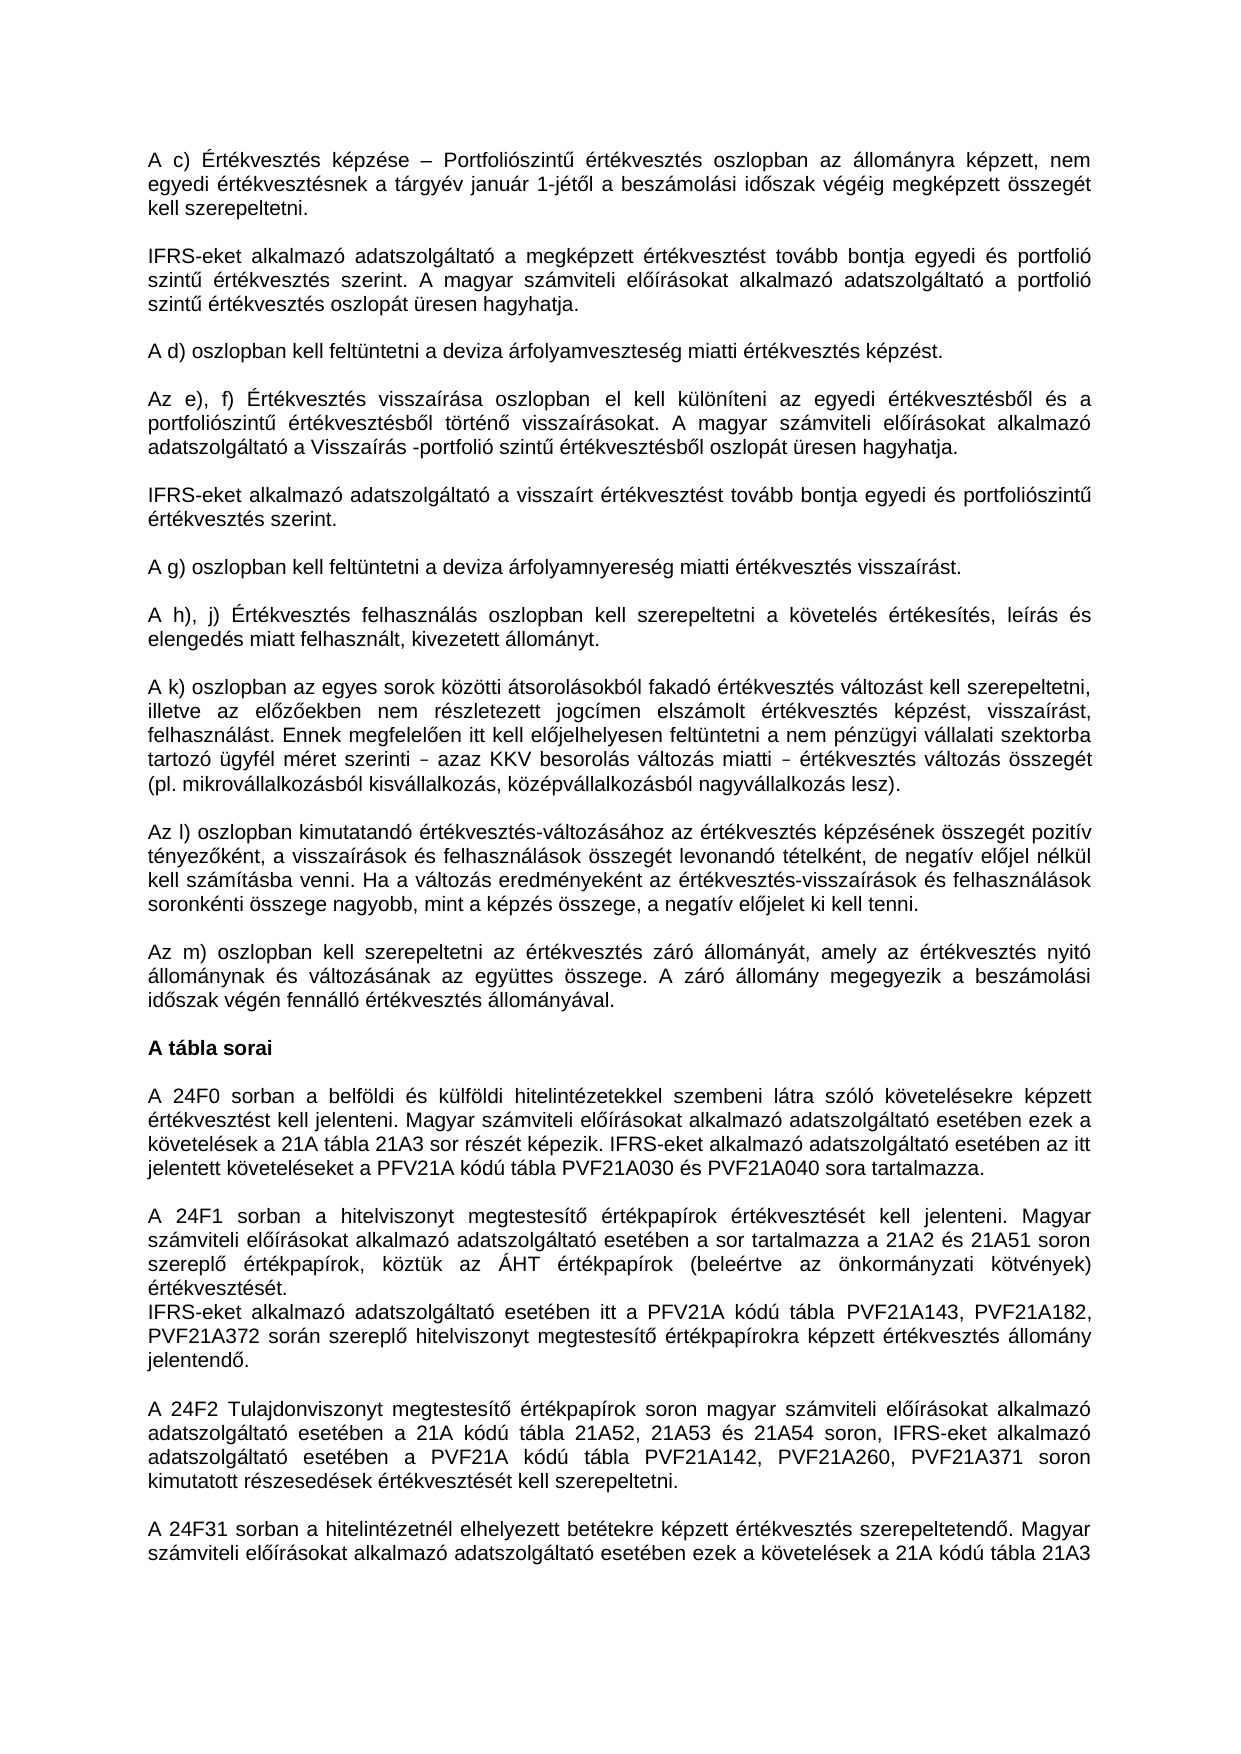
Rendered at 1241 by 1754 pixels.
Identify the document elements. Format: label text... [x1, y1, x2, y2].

text Az e), f) Értékvesztés visszaírása oszlopban el kell különíteni az egyedi értékvesztésből és a portfoliószintű értékvesztésből történő visszaírásokat. A magyar számviteli előírásokat alkalmazó adatszolgáltató a Visszaírás -portfolió szintű értékvesztésből oszlopát üresen hagyhatja. [148, 387, 1092, 459]
text Az m) oszlopban kell szerepeltetni az értékvesztés záró állományát, amely az értékvesztés nyitó állománynak és változásának az együttes összege. A záró állomány megegyezik a beszámolási időszak végén fennálló értékvesztés állományával. [148, 940, 1092, 1012]
text A 24F2 Tulajdonviszonyt megtestesítő értékpapírok soron magyar számviteli előírásokat alkalmazó adatszolgáltató esetében a 21A kódú tábla 21A52, 21A53 és 21A54 soron, IFRS-eket alkalmazó adatszolgáltató esetében a PVF21A kódú tábla PVF21A142, PVF21A260, PVF21A371 soron kimutatott részesedések értékvesztését kell szerepeltetni. [148, 1397, 1092, 1493]
text A h), j) Értékvesztés felhasználás oszlopban kell szerepeltetni a követelés értékesítés, leírás és elengedés miatt felhasznált, kivezetett állományt. [148, 603, 1092, 651]
text A c) Értékvesztés képzése – Portfoliószintű értékvesztés oszlopban az állományra képzett, nem egyedi értékvesztésnek a tárgyév január 1-jétől a beszámolási időszak végéig megképzett összegét kell szerepeltetni. [148, 148, 1092, 219]
text A k) oszlopban az egyes sorok közötti átsorolásokból fakadó értékvesztés változást kell szerepeltetni, illetve az előzőekben nem részletezett jogcímen elszámolt értékvesztés képzést, visszaírást, felhasználást. Ennek megfelelően itt kell előjelhelyesen feltüntetni a nem pénzügyi vállalati szektorba tartozó ügyfél méret szerinti – azaz KKV besorolás változás miatti – értékvesztés változás összegét (pl. mikrovállalkozásból kisvállalkozás, középvállalkozásból nagyvállalkozás lesz). [148, 675, 1092, 796]
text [148, 1517, 1092, 1565]
text A d) oszlopban kell feltüntetni a deviza árfolyamveszteség miatti értékvesztés képzést. [148, 339, 1092, 363]
list IFRS-eket alkalmazó adatszolgáltató esetében itt a PFV21A kódú tábla PVF21A143, PVF21A182, PVF21A372 során szereplő hitelviszonyt megtestesítő értékpapírokra képzett értékvesztés állomány jelentendő. [148, 1300, 1092, 1372]
text A 24F1 sorban a hitelviszonyt megtestesítő értékpapírok értékvesztését kell jelenteni. Magyar számviteli előírásokat alkalmazó adatszolgáltató esetében a sor tartalmazza a 21A2 és 21A51 soron szereplő értékpapírok, köztük az ÁHT értékpapírok (beleértve az önkormányzati kötvények) értékvesztését. [148, 1204, 1092, 1300]
text A g) oszlopban kell feltüntetni a deviza árfolyamnyereség miatti értékvesztés visszaírást. [148, 555, 1092, 579]
text A tábla sorai [148, 1036, 1092, 1059]
list A 24F0 sorban a belföldi és külföldi hitelintézetekkel szembeni látra szóló követelésekre képzett értékvesztést kell jelenteni. Magyar számviteli előírásokat alkalmazó adatszolgáltató esetében ezek a követelések a 21A tábla 21A3 sor részét képezik. IFRS-eket alkalmazó adatszolgáltató esetében az itt jelentett követeléseket a PFV21A kódú tábla PVF21A030 és PVF21A040 sora tartalmazza. [148, 1083, 1092, 1179]
text Az l) oszlopban kimutatandó értékvesztés-változásához az értékvesztés képzésének összegét pozitív tényezőként, a visszaírások és felhasználások összegét levonandó tételként, de negatív előjel nélkül kell számításba venni. Ha a változás eredményeként az értékvesztés-visszaírások és felhasználások soronkénti összege nagyobb, mint a képzés összege, a negatív előjelet ki kell tenni. [148, 820, 1092, 916]
text IFRS-eket alkalmazó adatszolgáltató a visszaírt értékvesztést tovább bontja egyedi és portfoliószintű értékvesztés szerint. [148, 483, 1092, 531]
text IFRS-eket alkalmazó adatszolgáltató a megképzett értékvesztést tovább bontja egyedi és portfolió szintű értékvesztés szerint. A magyar számviteli előírásokat alkalmazó adatszolgáltató a portfolió szintű értékvesztés oszlopát üresen hagyhatja. [148, 243, 1092, 315]
